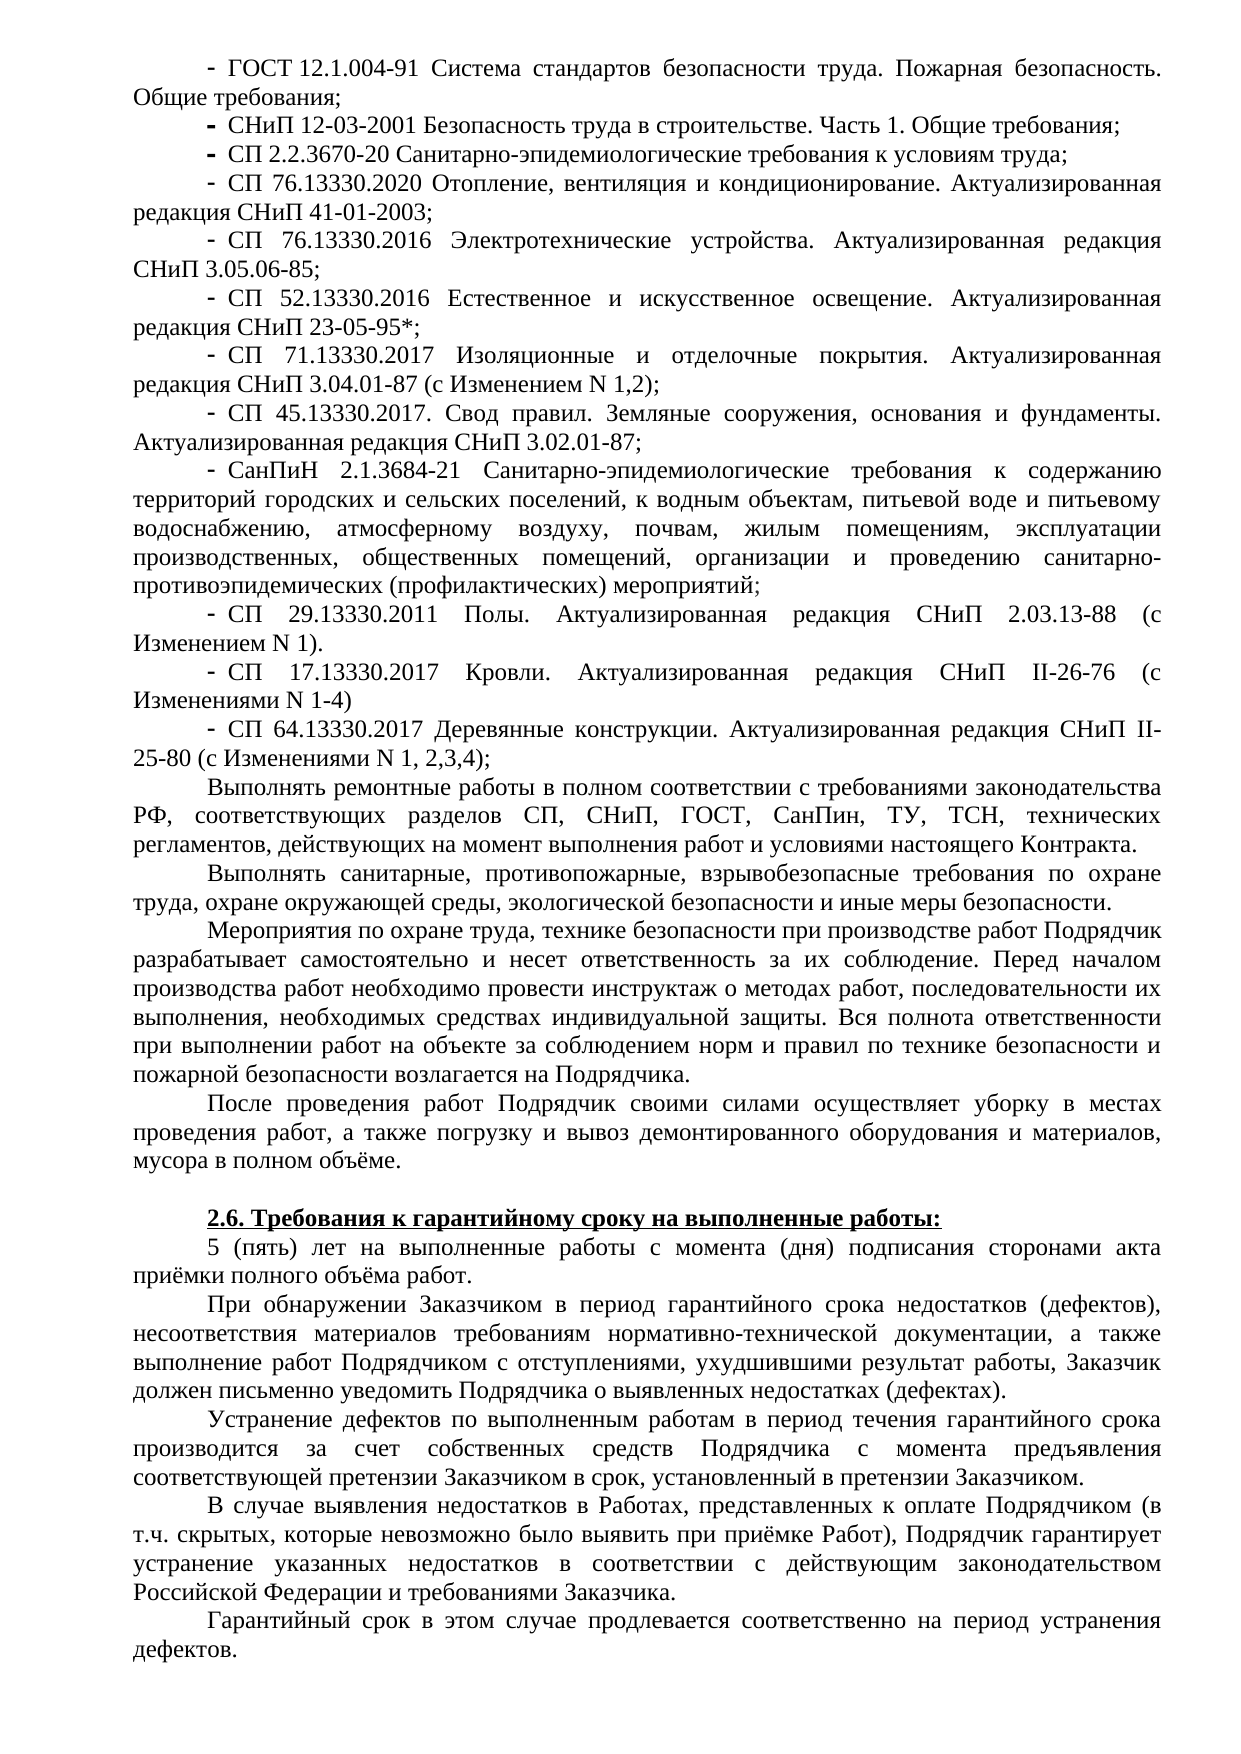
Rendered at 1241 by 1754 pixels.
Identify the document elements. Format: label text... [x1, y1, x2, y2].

list СП 45.13330.2017. Свод правил. Земляные сооружения, основания и фундаменты. Актуализированная редакция СНиП 3.02.01-87; [133, 398, 1162, 456]
list СП 2.2.3670-20 Санитарно-эпидемиологические требования к условиям труда; [133, 139, 1162, 168]
text Выполнять ремонтные работы в полном соответствии с требованиями законодательства РФ, соответствующих разделов СП, СНиП, ГОСТ, СанПин, ТУ, ТСН, технических регламентов, действующих на момент выполнения работ и условиями настоящего Контракта. [133, 772, 1162, 858]
text В случае выявления недостатков в Работах, представленных к оплате Подрядчиком (в т.ч. скрытых, которые невозможно было выявить при приёмке Работ), Подрядчик гарантирует устранение указанных недостатков в соответствии с действующим законодательством Российской Федерации и требованиями Заказчика. [133, 1491, 1162, 1606]
list СП 52.13330.2016 Естественное и искусственное освещение. Актуализированная редакция СНиП 23-05-95*; [133, 283, 1162, 341]
text Гарантийный срок в этом случае продлевается соответственно на период устранения дефектов. [133, 1606, 1162, 1663]
text 2.6. Требования к гарантийному сроку на выполненные работы: [133, 1203, 1162, 1232]
list СП 17.13330.2017 Кровли. Актуализированная редакция СНиП II-26-76 (с Изменениями N 1-4) [133, 657, 1162, 714]
list СП 71.13330.2017 Изоляционные и отделочные покрытия. Актуализированная редакция СНиП 3.04.01-87 (с Изменением N 1,2); [133, 341, 1162, 398]
list СанПиН 2.1.3684-21 Санитарно-эпидемиологические требования к содержанию территорий городских и сельских поселений, к водным объектам, питьевой воде и питьевому водоснабжению, атмосферному воздуху, почвам, жилым помещениям, эксплуатации производственных, общественных помещений, организации и проведению санитарно- противоэпидемических (профилактических) мероприятий; [133, 456, 1162, 599]
text При обнаружении Заказчиком в период гарантийного срока недостатков (дефектов), несоответствия материалов требованиям нормативно-технической документации, а также выполнение работ Подрядчиком с отступлениями, ухудшившими результат работы, Заказчик должен письменно уведомить Подрядчика о выявленных недостатках (дефектах). [133, 1289, 1162, 1404]
list ГОСТ 12.1.004-91 Система стандартов безопасности труда. Пожарная безопасность. Общие требования; [133, 53, 1162, 111]
text Мероприятия по охране труда, технике безопасности при производстве работ Подрядчик разрабатывает самостоятельно и несет ответственность за их соблюдение. Перед началом производства работ необходимо провести инструктаж о методах работ, последовательности их выполнения, необходимых средствах индивидуальной защиты. Вся полнота ответственности при выполнении работ на объекте за соблюдением норм и правил по технике безопасности и пожарной безопасности возлагается на Подрядчика. [133, 916, 1162, 1088]
list СНиП 12-03-2001 Безопасность труда в строительстве. Часть 1. Общие требования; [133, 111, 1162, 139]
text Выполнять санитарные, противопожарные, взрывобезопасные требования по охране труда, охране окружающей среды, экологической безопасности и иные меры безопасности. [133, 858, 1162, 916]
text 5 (пять) лет на выполненные работы с момента (дня) подписания сторонами акта приёмки полного объёма работ. [133, 1232, 1162, 1289]
list СП 64.13330.2017 Деревянные конструкции. Актуализированная редакция СНиП II-25-80 (с Изменениями N 1, 2,3,4); [133, 714, 1162, 772]
text Устранение дефектов по выполненным работам в период течения гарантийного срока производится за счет собственных средств Подрядчика с момента предъявления соответствующей претензии Заказчиком в срок, установленный в претензии Заказчиком. [133, 1404, 1162, 1491]
list СП 76.13330.2016 Электротехнические устройства. Актуализированная редакция СНиП 3.05.06-85; [133, 226, 1162, 283]
list СП 76.13330.2020 Отопление, вентиляция и кондиционирование. Актуализированная редакция СНиП 41-01-2003; [133, 168, 1162, 226]
text После проведения работ Подрядчик своими силами осуществляет уборку в местах проведения работ, а также погрузку и вывоз демонтированного оборудования и материалов, мусора в полном объёме. [133, 1088, 1162, 1174]
list СП 29.13330.2011 Полы. Актуализированная редакция СНиП 2.03.13-88 (с Изменением N 1). [133, 599, 1162, 657]
